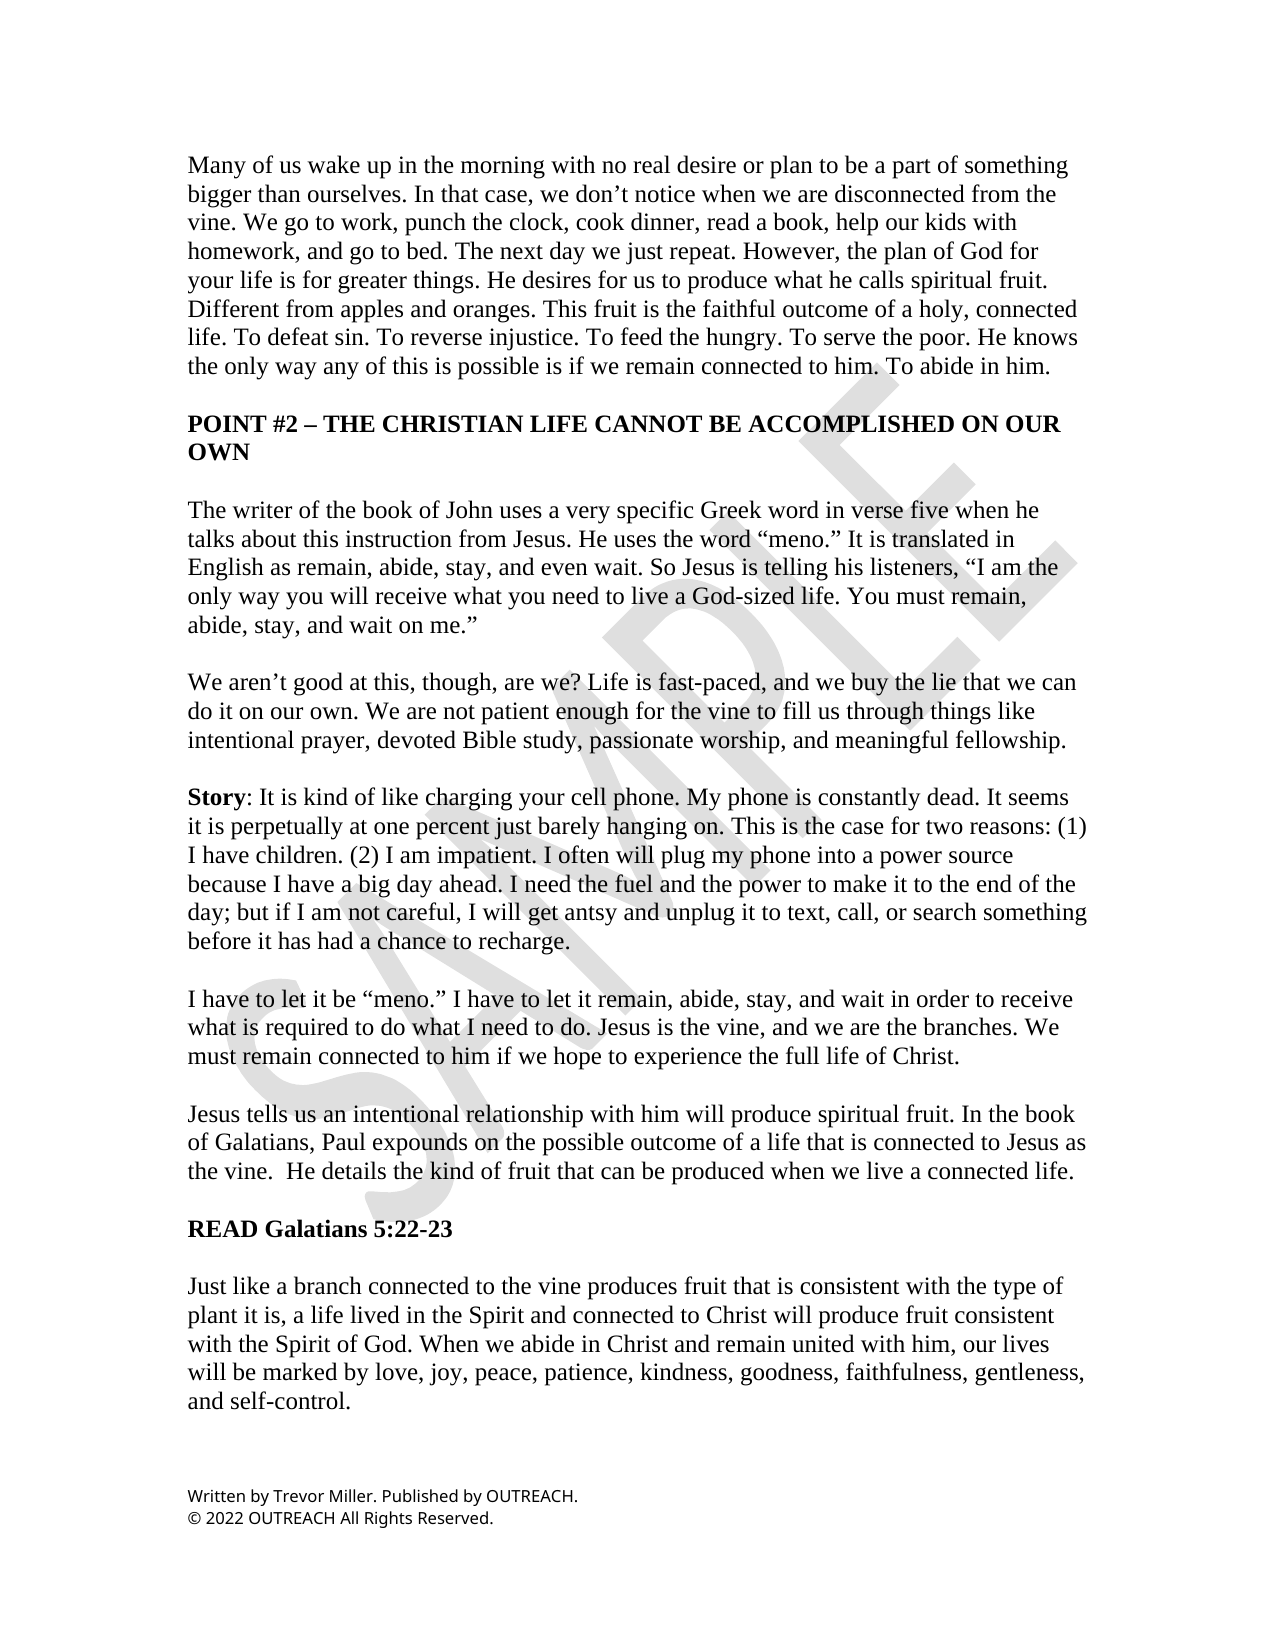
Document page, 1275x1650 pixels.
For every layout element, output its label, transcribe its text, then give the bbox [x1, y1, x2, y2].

text We aren’t good at this, though, are we? Life is fast-paced, and we buy the lie that we can do it on our own. We are not patient enough for the vine to fill us through things like intentional prayer, devoted Bible study, passionate worship, and meaningful fellowship. [187, 667, 1087, 754]
text READ Galatians 5:22-23 [187, 1214, 1087, 1242]
text Jesus tells us an intentional relationship with him will produce spiritual fruit. In the book of Galatians, Paul expounds on the possible outcome of a life that is connected to Jesus as the vine. He details the kind of fruit that can be produced when we live a connected life. [187, 1099, 1087, 1185]
text Story: It is kind of like charging your cell phone. My phone is constantly dead. It seems it is perpetually at one percent just barely hanging on. This is the case for two reasons: (1) I have children. (2) I am impatient. I often will plug my phone into a power source because I have a big day ahead. I need the fuel and the power to make it to the end of the day; but if I am not careful, I will get antsy and unplug it to text, call, or search something before it has had a chance to recharge. [187, 782, 1087, 955]
text I have to let it be “meno.” I have to let it remain, abide, stay, and wait in order to receive what is required to do what I need to do. Jesus is the vine, and we are the branches. We must remain connected to him if we hope to experience the full life of Christ. [187, 984, 1087, 1070]
text POINT #2 – THE CHRISTIAN LIFE CANNOT BE ACCOMPLISHED ON OUR OWN [187, 409, 1087, 466]
text Just like a branch connected to the vine produces fruit that is consistent with the type of plant it is, a life lived in the Spirit and connected to Christ will produce fruit consistent with the Spirit of God. When we abide in Christ and remain united with him, our lives will be marked by love, joy, peace, patience, kindness, goodness, faithfulness, gentleness, and self-control. [187, 1271, 1087, 1415]
text The writer of the book of John uses a very specific Greek word in verse five when he talks about this instruction from Jesus. He uses the word “meno.” It is translated in English as remain, abide, stay, and even wait. So Jesus is telling his listeners, “I am the only way you will receive what you need to live a God-sized life. You must remain, abide, stay, and wait on me.” [187, 495, 1087, 639]
text Many of us wake up in the morning with no real desire or plan to be a part of something bigger than ourselves. In that case, we don’t notice when we are disconnected from the vine. We go to work, punch the clock, cook dinner, read a book, help our kids with homework, and go to bed. The next day we just repeat. However, the plan of God for your life is for greater things. He desires for us to produce what he calls spiritual fruit. Different from apples and oranges. This fruit is the faithful outcome of a holy, connected life. To defeat sin. To reverse injustice. To feed the hungry. To serve the poor. He knows the only way any of this is possible is if we remain connected to him. To abide in him. [187, 150, 1087, 380]
